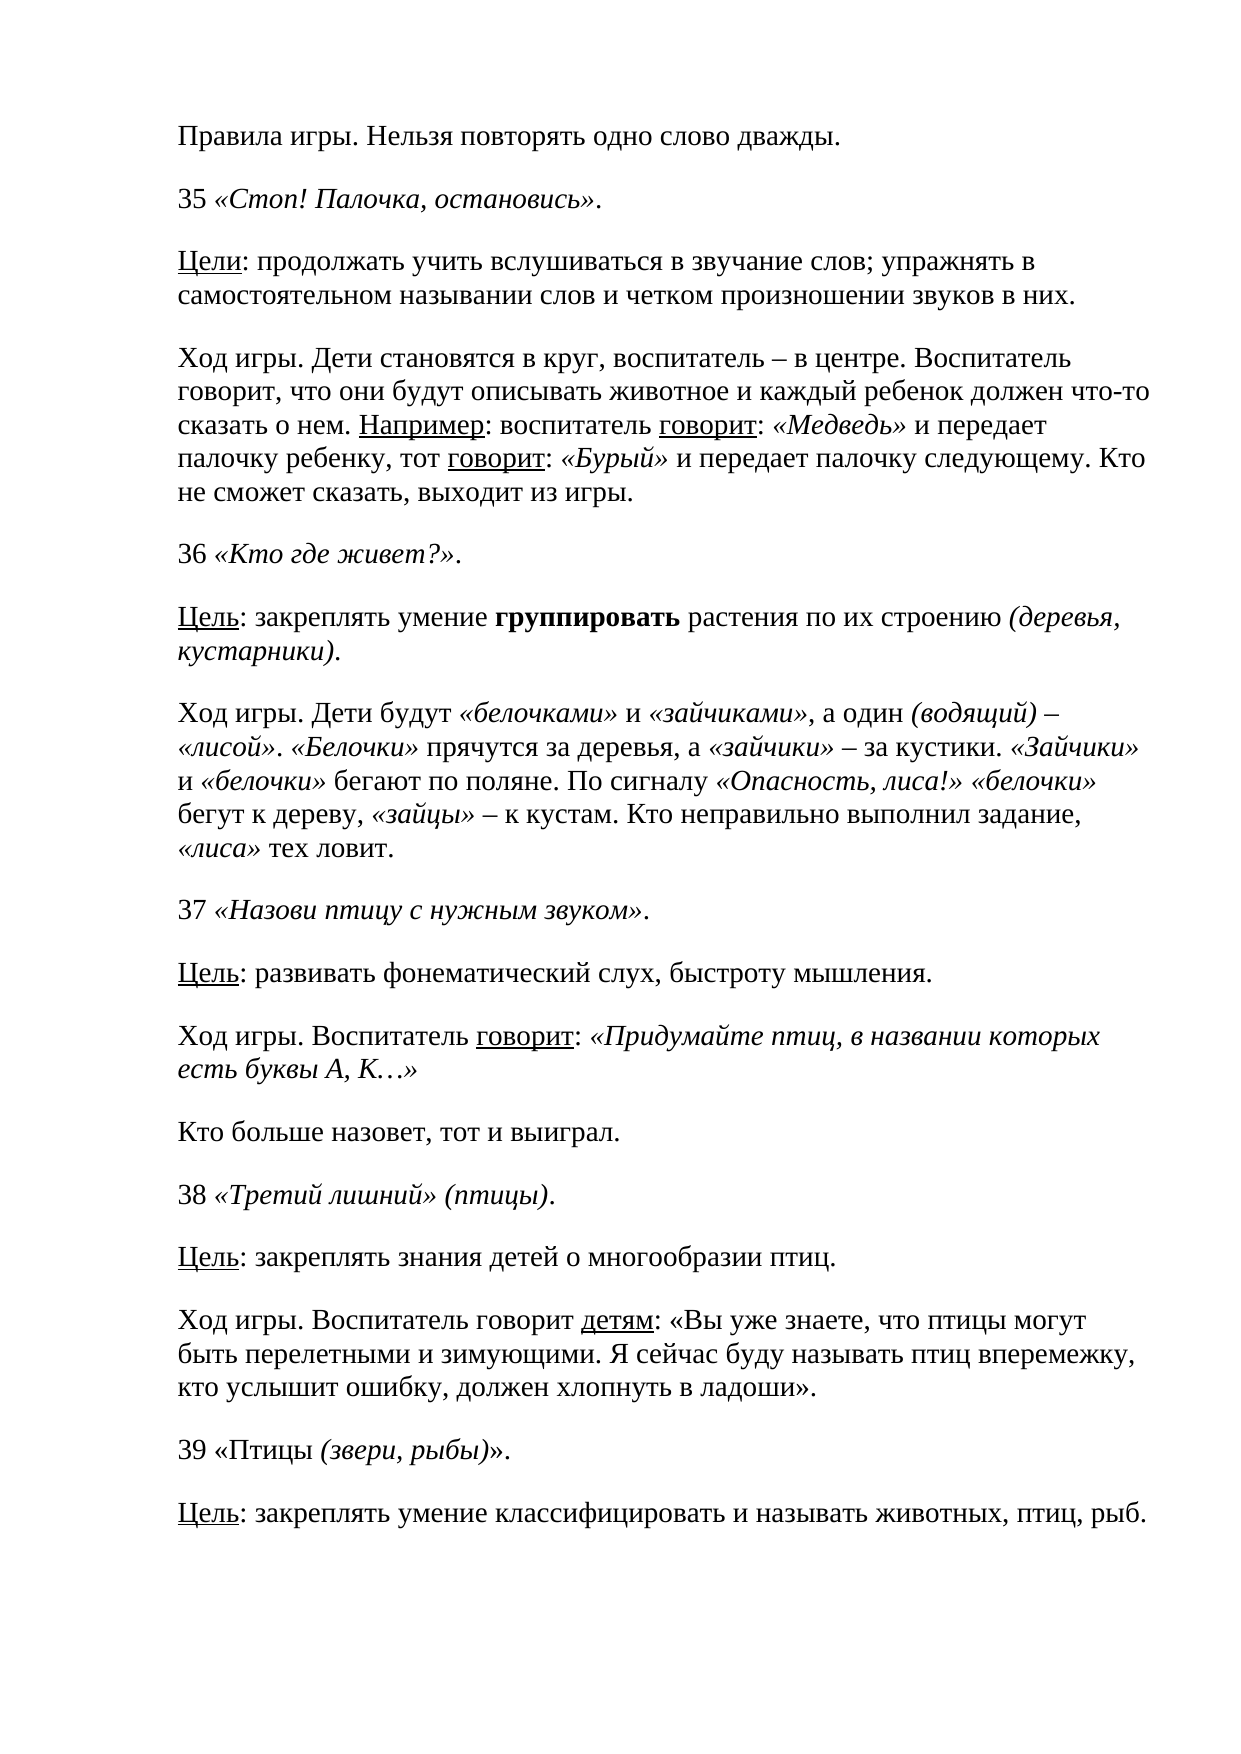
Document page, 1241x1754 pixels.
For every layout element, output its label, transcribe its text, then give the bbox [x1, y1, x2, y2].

text Ход игры. Воспитатель говорит: «Придумайте птиц, в названии которых есть буквы А, К…» [177, 1018, 1152, 1085]
text Цель: развивать фонематический слух, быстроту мышления. [177, 955, 1152, 989]
text Цель: закреплять умение классифицировать и называть животных, птиц, рыб. [177, 1495, 1152, 1528]
text 35 «Стоп! Палочка, остановись». [177, 181, 1152, 214]
text 37 «Назови птицу с нужным звуком». [177, 892, 1152, 926]
text Ход игры. Дети становятся в круг, воспитатель – в центре. Воспитатель говорит, что они будут описывать животное и каждый ребенок должен что-то сказать о нем. Например: воспитатель говорит: «Медведь» и передает палочку ребенку, тот говорит: «Бурый» и передает палочку следующему. Кто не сможет сказать, выходит из игры. [177, 340, 1152, 507]
text 36 «Кто где живет?». [177, 537, 1152, 570]
text Кто больше назовет, тот и выиграл. [177, 1114, 1152, 1148]
text Ход игры. Воспитатель говорит детям: «Вы уже знаете, что птицы могут быть перелетными и зимующими. Я сейчас буду называть птиц вперемежку, кто услышит ошибку, должен хлопнуть в ладоши». [177, 1302, 1152, 1403]
text Ход игры. Дети будут «белочками» и «зайчиками», а один (водящий) – «лисой». «Белочки» прячутся за деревья, а «зайчики» – за кустики. «Зайчики» и «белочки» бегают по поляне. По сигналу «Опасность, лиса!» «белочки» бегут к дереву, «зайцы» – к кустам. Кто неправильно выполнил задание, «лиса» тех ловит. [177, 696, 1152, 863]
text Цель: закреплять умение группировать растения по их строению (деревья, кустарники). [177, 599, 1152, 666]
text 38 «Третий лишний» (птицы). [177, 1177, 1152, 1210]
text Цели: продолжать учить вслушиваться в звучание слов; упражнять в самостоятельном назывании слов и четком произношении звуков в них. [177, 243, 1152, 311]
text 39 «Птицы (звери, рыбы)». [177, 1432, 1152, 1466]
text Правила игры. Нельзя повторять одно слово дважды. [177, 118, 1152, 152]
text Цель: закреплять знания детей о многообразии птиц. [177, 1239, 1152, 1273]
